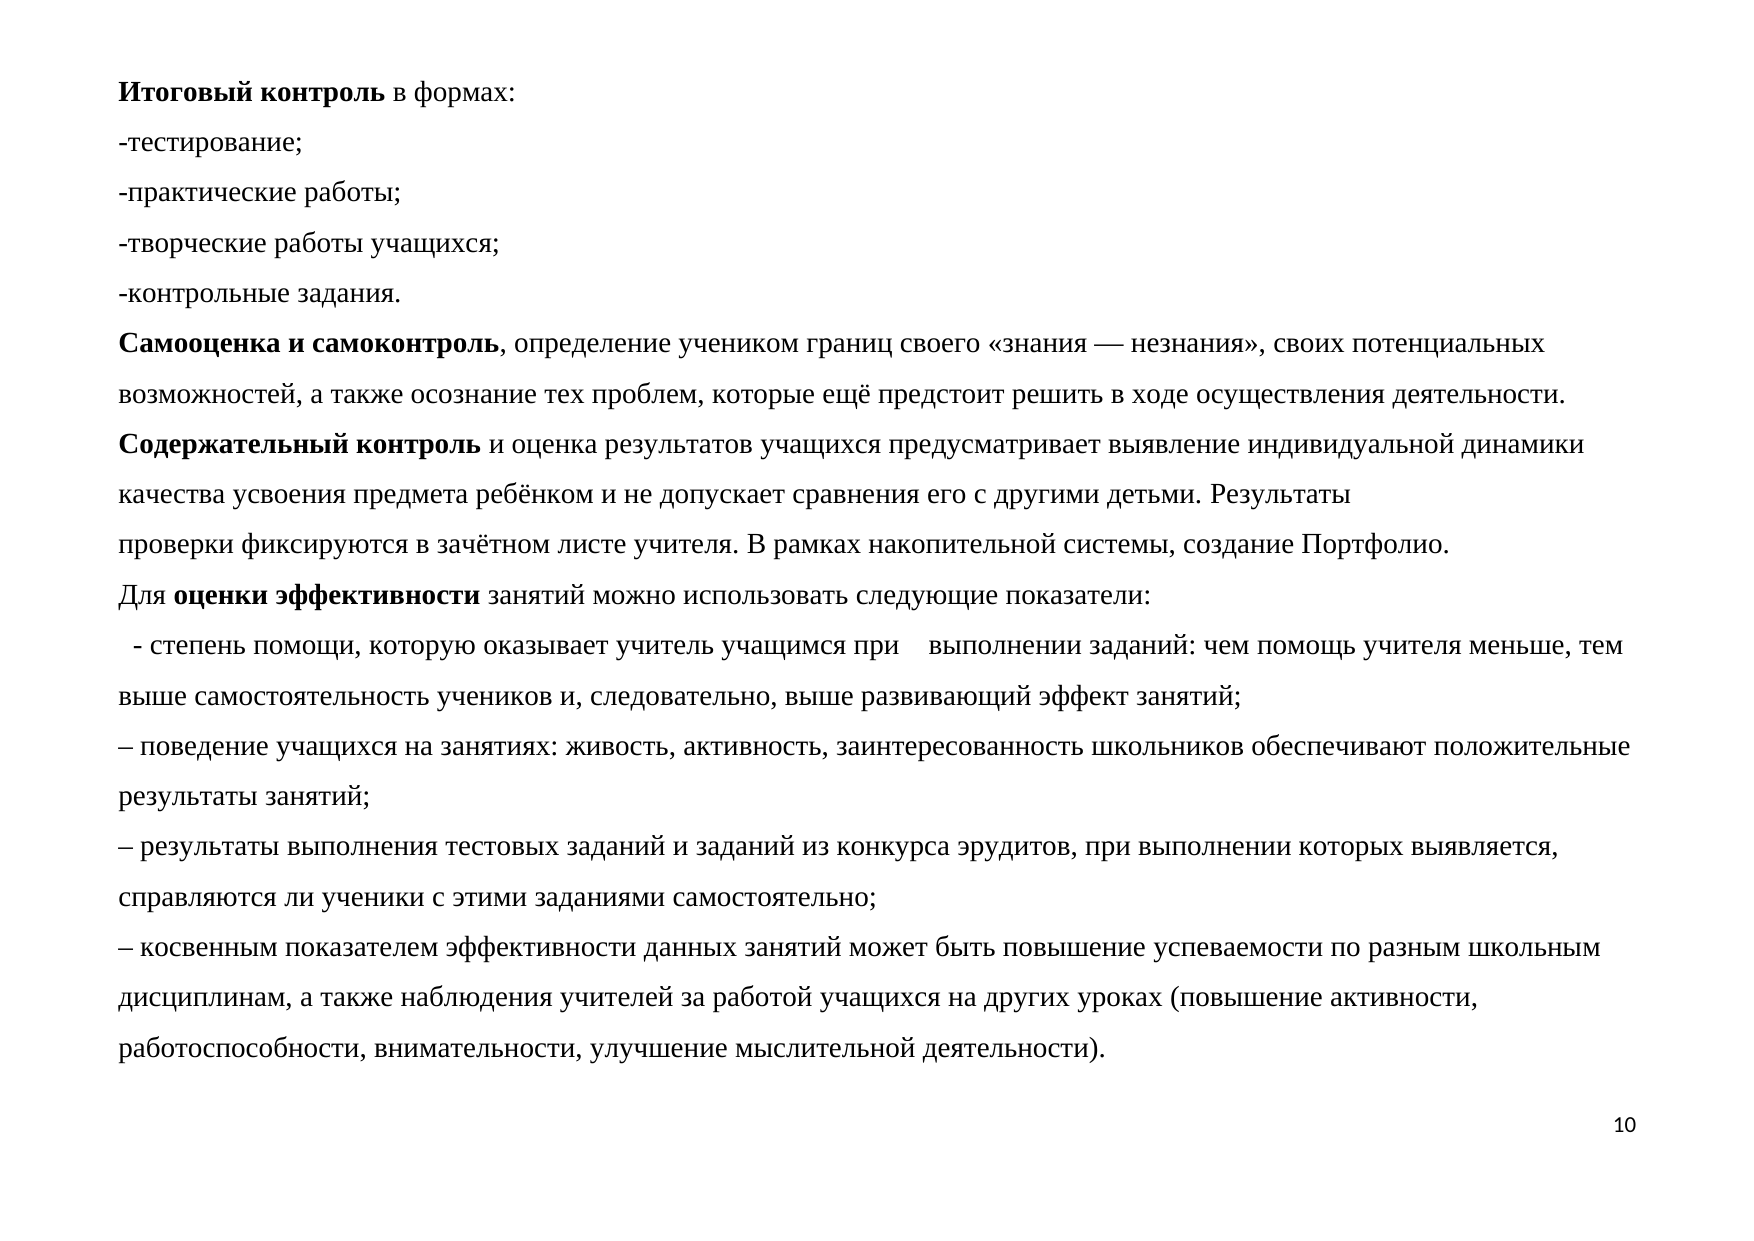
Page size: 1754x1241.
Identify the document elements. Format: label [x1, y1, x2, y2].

text [118, 74, 1636, 1063]
